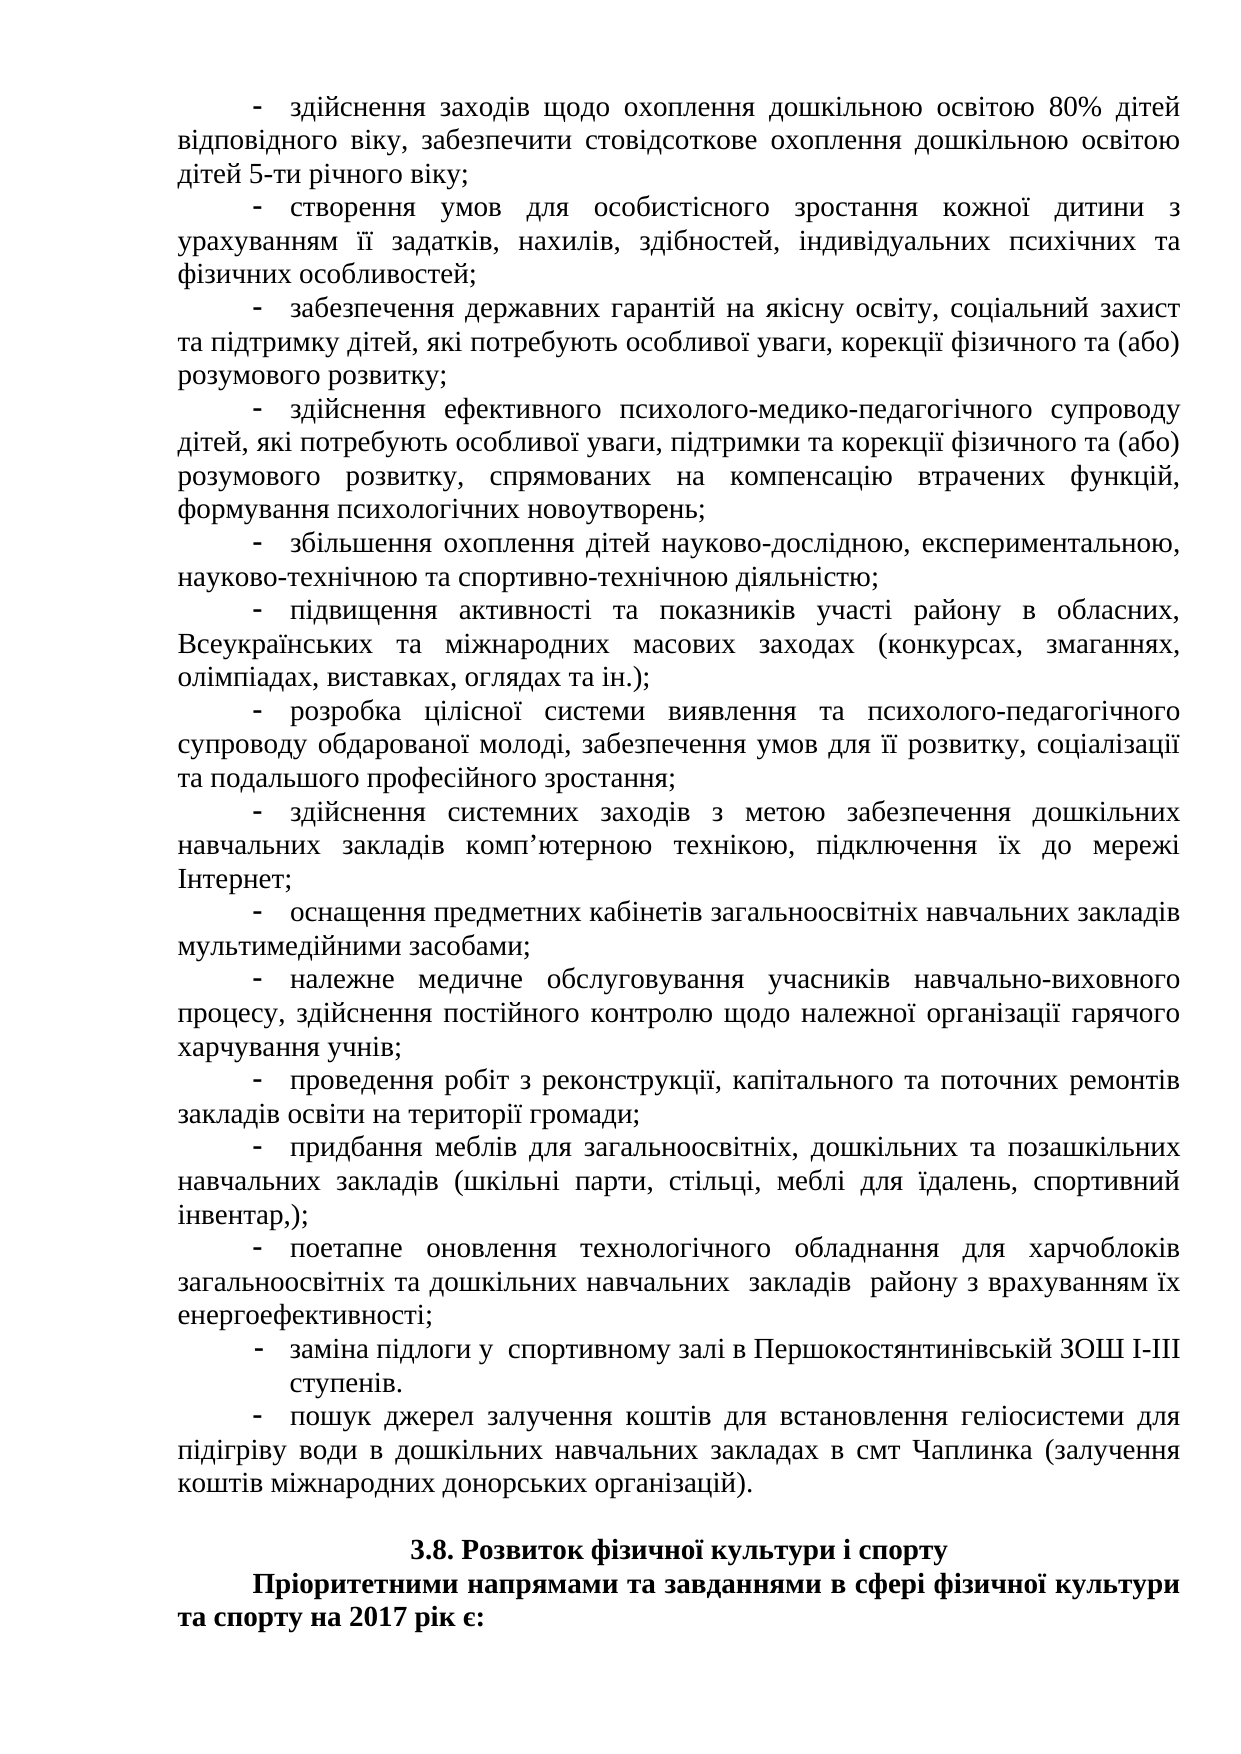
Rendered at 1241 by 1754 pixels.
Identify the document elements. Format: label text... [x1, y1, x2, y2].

list забезпечення державних гарантій на якісну освіту, соціальний захист та підтримку дітей, які потребують особливої уваги, корекції фізичного та (або) розумового розвитку; [177, 290, 1181, 391]
list здійснення заходів щодо охоплення дошкільною освітою 80% дітей відповідного віку, забезпечити стовідсоткове охоплення дошкільною освітою дітей 5-ти річного віку; [177, 89, 1181, 189]
list проведення робіт з реконструкції, капітального та поточних ремонтів закладів освіти на території громади; [177, 1062, 1181, 1129]
list поетапне оновлення технологічного обладнання для харчоблоків загальноосвітніх та дошкільних навчальних закладів району з врахуванням їх енергоефективності; [177, 1230, 1181, 1331]
list здійснення системних заходів з метою забезпечення дошкільних навчальних закладів комп’ютерною технікою, підключення їх до мережі Інтернет; [177, 794, 1181, 894]
text Пріоритетними напрямами та завданнями в сфері фізичної культури та спорту на 2017 рік є: [177, 1566, 1181, 1633]
list придбання меблів для загальноосвітніх, дошкільних та позашкільних навчальних закладів (шкільні парти, стільці, меблі для їдалень, спортивний інвентар,); [177, 1129, 1181, 1230]
list здійснення ефективного психолого-медико-педагогічного супроводу дітей, які потребують особливої уваги, підтримки та корекції фізичного та (або) розумового розвитку, спрямованих на компенсацію втрачених функцій, формування психологічних новоутворень; [177, 391, 1181, 525]
list належне медичне обслуговування учасників навчально-виховного процесу, здійснення постійного контролю щодо належної організації гарячого харчування учнів; [177, 962, 1181, 1062]
list створення умов для особистісного зростання кожної дитини з урахуванням її задатків, нахилів, здібностей, індивідуальних психічних та фізичних особливостей; [177, 189, 1181, 290]
list оснащення предметних кабінетів загальноосвітніх навчальних закладів мультимедійними засобами; [177, 894, 1181, 962]
list розробка цілісної системи виявлення та психолого-педагогічного супроводу обдарованої молоді, забезпечення умов для її розвитку, соціалізації та подальшого професійного зростання; [177, 693, 1181, 794]
list підвищення активності та показників участі району в обласних, Всеукраїнських та міжнародних масових заходах (конкурсах, змаганнях, олімпіадах, виставках, оглядах та ін.); [177, 592, 1181, 693]
list збільшення охоплення дітей науково-дослідною, експериментальною, науково-технічною та спортивно-технічною діяльністю; [177, 525, 1181, 592]
text 3.8. Розвиток фізичної культури і спорту [177, 1532, 1181, 1566]
list заміна підлоги у спортивному залі в Першокостянтинівській ЗОШ І-ІІІ ступенів. [254, 1331, 1181, 1398]
list пошук джерел залучення коштів для встановлення геліосистеми для підігріву води в дошкільних навчальних закладах в смт Чаплинка (залучення коштів міжнародних донорських організацій). [177, 1398, 1181, 1499]
